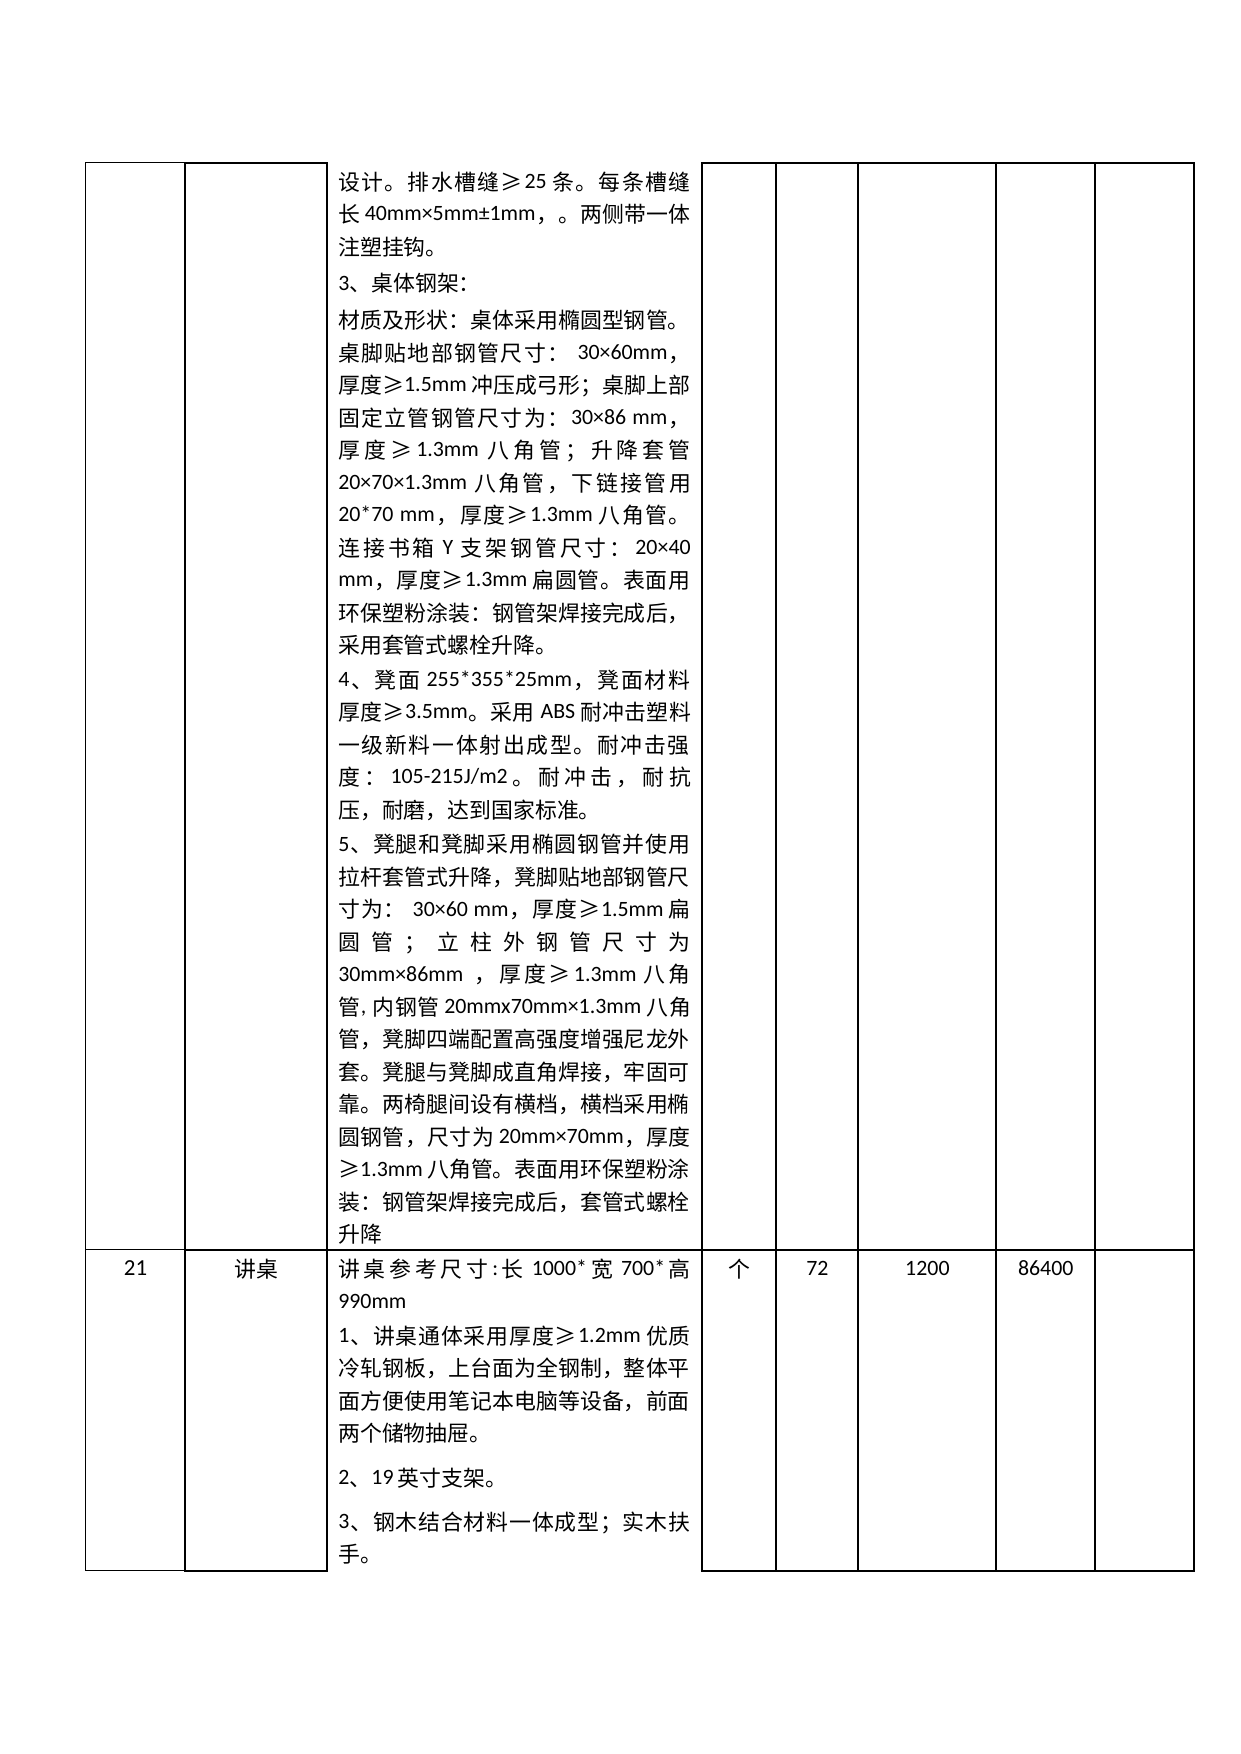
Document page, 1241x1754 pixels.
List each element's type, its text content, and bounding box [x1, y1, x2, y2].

table_cell 3、钢木结合材料一体成型；实木扶手。 [328, 1503, 701, 1569]
table_cell 86400 [997, 1251, 1094, 1569]
table_cell 讲桌参考尺寸:长1000*宽700*高990mm [328, 1251, 701, 1316]
table_cell 4、凳面255*355*25mm，凳面材料厚度≥3.5mm。采用 ABS耐冲击塑料一级新料一体射出成型。耐冲击强度：105-215J/m2。耐冲击，耐抗压，耐磨，达到国家标准。 [328, 660, 701, 825]
table_cell 1、讲桌通体采用厚度≥1.2mm优质冷轧钢板，上台面为全钢制，整体平面方便使用笔记本电脑等设备，前面两个储物抽屉。 [328, 1316, 701, 1448]
table_cell 2、19英寸支架。 [328, 1449, 701, 1502]
table_cell 3、桌体钢架： [328, 262, 701, 301]
table_cell 72 [777, 1251, 857, 1569]
table_cell 讲桌 [186, 1251, 326, 1569]
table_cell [328, 162, 701, 262]
table_cell 1200 [859, 1251, 995, 1569]
table_cell 21 [86, 1250, 184, 1569]
table_cell [1096, 1251, 1193, 1569]
table_cell 材质及形状：桌体采用橢圆型钢管。桌脚贴地部钢管尺寸： 30×60mm，厚度≥1.5mm冲压成弓形；桌脚上部固定立管钢管尺寸为：30×86 mm，厚度≥1.3mm八角管；升降套管20×70×1.3mm八角管，下链接管用20*70 mm，厚度≥1.3mm八角管。连接书箱Y支架钢管尺寸：20×40 mm，厚度≥1.3mm扁圆管。表面用环保塑粉涂装：钢管架焊接完成后，采用套管式螺栓升降。 [328, 301, 701, 660]
table_cell 个 [703, 1251, 775, 1569]
table_cell 5、凳腿和凳脚采用椭圆钢管并使用拉杆套管式升降，凳脚贴地部钢管尺寸为： 30×60 mm，厚度≥1.5mm扁圆管；立柱外钢管尺寸为30mm×86mm ，厚度≥1.3mm八角管, 内钢管20mmx70mm×1.3mm八角管，凳脚四端配置高强度增强尼龙外套。凳腿与凳脚成直角焊接，牢固可靠。两椅腿间设有横档，横档采用椭圆钢管，尺寸为20mm×70mm，厚度≥1.3mm八角管。表面用环保塑粉涂装：钢管架焊接完成后，套管式螺栓升降 [328, 825, 701, 1249]
